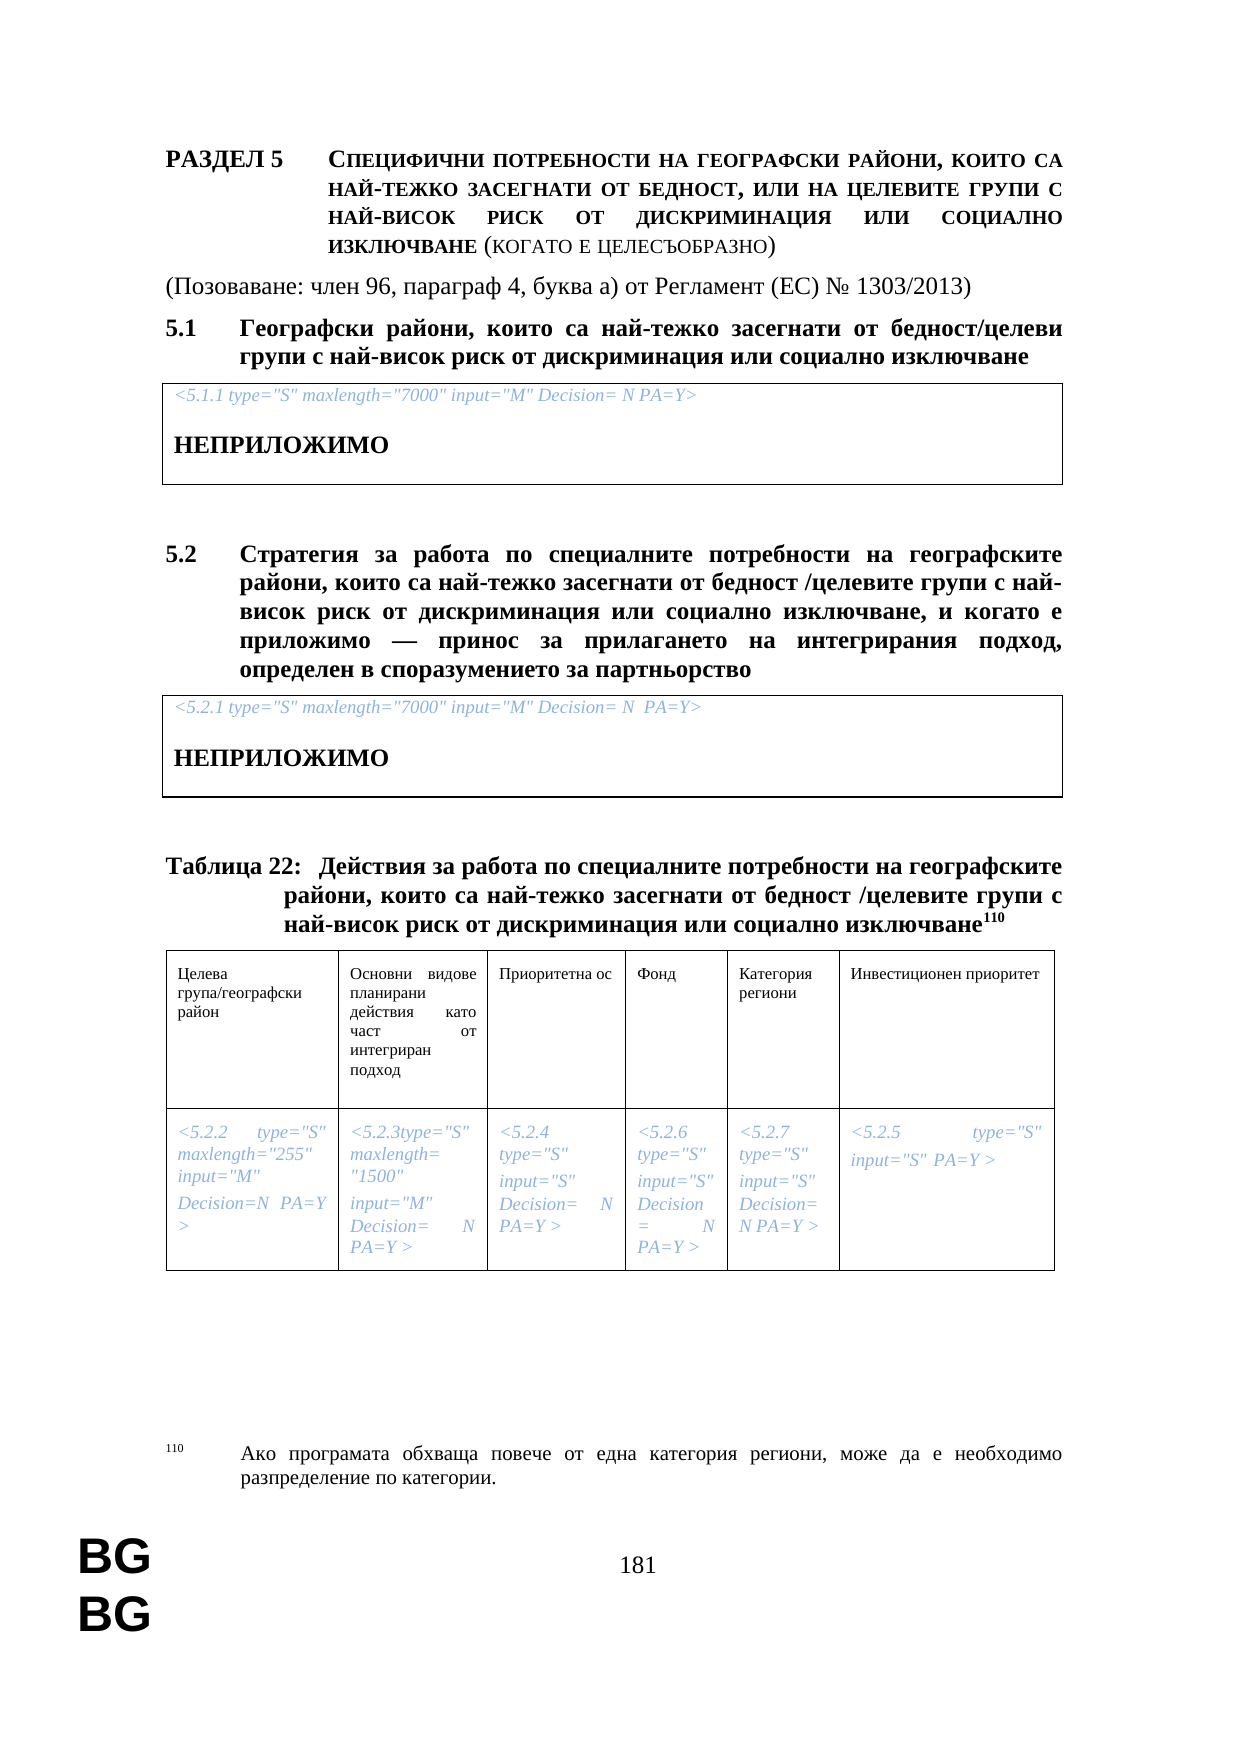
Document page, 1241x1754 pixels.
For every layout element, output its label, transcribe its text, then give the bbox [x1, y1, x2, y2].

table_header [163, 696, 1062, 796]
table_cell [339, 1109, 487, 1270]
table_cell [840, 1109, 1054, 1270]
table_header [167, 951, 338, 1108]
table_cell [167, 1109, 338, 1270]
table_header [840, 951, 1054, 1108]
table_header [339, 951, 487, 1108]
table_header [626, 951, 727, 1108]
text 5.1 Географски райони, които са най-тежко засегнати от бедност/целеви групи с най-висок риск от дискриминация или социално изключване [165, 313, 1063, 370]
text (Позоваване: член 96, параграф 4, буква а) от Регламент (EС) № 1303/2013) [165, 271, 1063, 300]
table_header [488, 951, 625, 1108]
subtitle РАЗДЕЛ 5 Специфични потребности на географски райони, които са най-тежко засегнати от бедност, или на целевите групи с най-висок риск от дискриминация или социално изключване (когато е целесъобразно) [165, 144, 1063, 259]
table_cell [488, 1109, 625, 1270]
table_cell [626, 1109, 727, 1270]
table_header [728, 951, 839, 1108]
text Таблица 22: Действия за работа по специалните потребности на географските райони, които са най-тежко засегнати от бедност /целевите групи с най-висок риск от дискриминация или социално изключване [165, 851, 1063, 937]
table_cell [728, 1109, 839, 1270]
text 5.2 Стратегия за работа по специалните потребности на географските райони, които са най-тежко засегнати от бедност /целевите групи с най-висок риск от дискриминация или социално изключване, и когато е приложимо — принос за прилагането на интегрирания подход, определен в споразумението за партньорство [165, 539, 1063, 682]
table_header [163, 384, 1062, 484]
